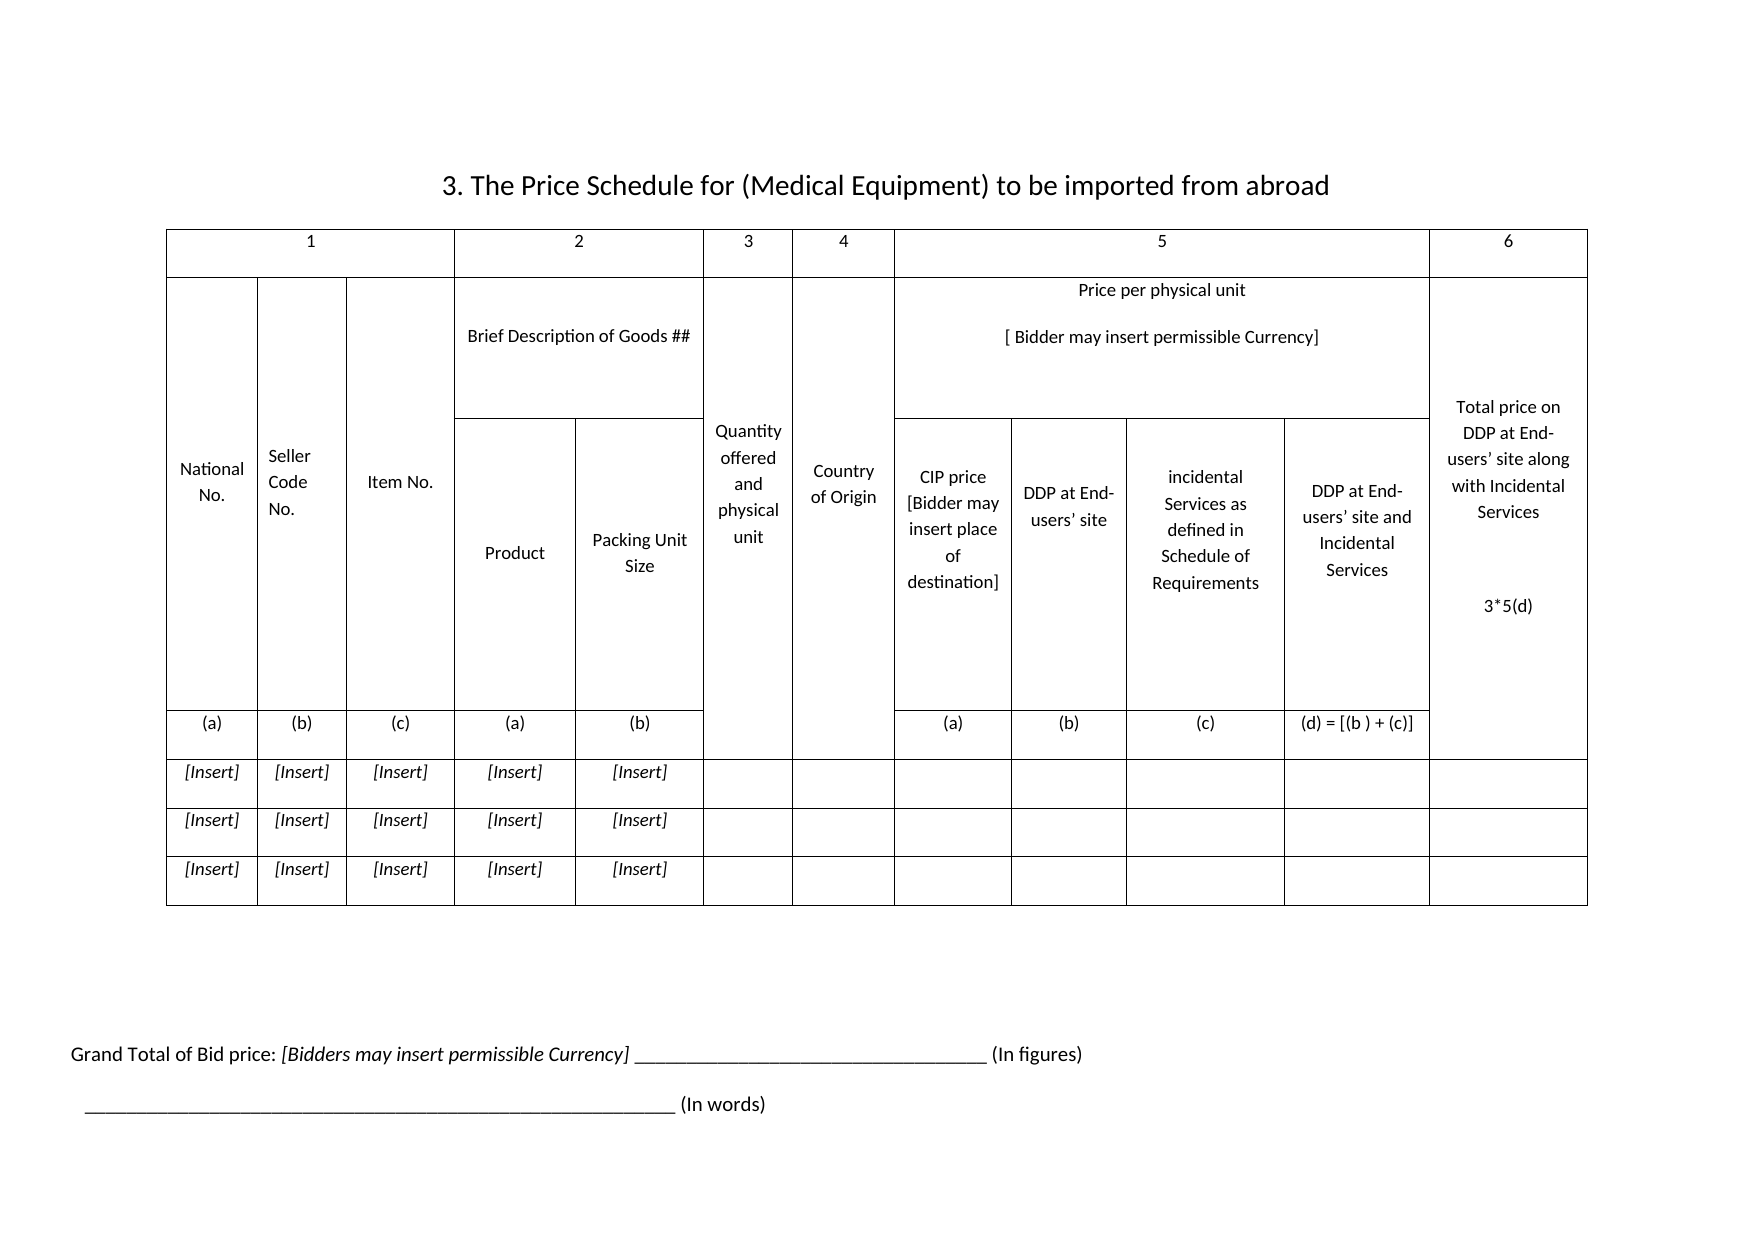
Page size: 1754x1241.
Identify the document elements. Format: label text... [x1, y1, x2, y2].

table_cell [704, 809, 792, 856]
table_cell [Insert] [455, 809, 575, 856]
table_cell [1012, 760, 1126, 808]
table_cell Total price on DDP at End-users’ site along with Incidental Services 3*5(d) [1430, 278, 1587, 759]
table_cell [Insert] [347, 760, 454, 808]
table_cell [Insert] [576, 857, 703, 905]
table_cell [704, 760, 792, 808]
table_cell [Insert] [167, 760, 257, 808]
table_header 4 [793, 230, 894, 277]
table_header 1 [167, 230, 454, 277]
table_cell (b) [576, 711, 703, 759]
table_cell [Insert] [576, 809, 703, 856]
table_cell [Insert] [576, 760, 703, 808]
table_cell [1430, 760, 1587, 808]
table_cell Quantity offered and physical unit [704, 278, 792, 759]
table_cell [Insert] [455, 857, 575, 905]
table_cell [1127, 760, 1284, 808]
table_cell CIP price [Bidder may insert place of destination] [895, 419, 1011, 710]
table_cell incidental Services as defined in Schedule of Requirements [1127, 419, 1284, 710]
table_cell [895, 760, 1011, 808]
table_cell Seller Code No. [258, 278, 346, 710]
table_cell DDP at End-users’ site [1012, 419, 1126, 710]
table_cell [Insert] [258, 857, 346, 905]
table_cell [793, 857, 894, 905]
table_header 5 [895, 230, 1429, 277]
table_cell Country of Origin [793, 278, 894, 759]
table_cell [895, 857, 1011, 905]
table_header 3 [704, 230, 792, 277]
table_cell Packing Unit Size [576, 419, 703, 710]
table_cell (a) [895, 711, 1011, 759]
table_cell [Insert] [455, 760, 575, 808]
table_cell [1285, 857, 1429, 905]
table_cell (a) [455, 711, 575, 759]
table_cell [1012, 809, 1126, 856]
table_cell National No. [167, 278, 257, 710]
table_cell (c) [347, 711, 454, 759]
table_cell [Insert] [258, 809, 346, 856]
text _________________________________________________________ (In words) [71, 1091, 1683, 1117]
table_cell (c) [1127, 711, 1284, 759]
table_cell Price per physical unit [ Bidder may insert permissible Currency] [895, 278, 1429, 418]
table_cell [704, 857, 792, 905]
table_cell [1430, 857, 1587, 905]
table_cell (b) [258, 711, 346, 759]
text Grand Total of Bid price: [Bidders may insert permissible Currency] __________________________________ (In figures) [71, 1041, 1683, 1067]
table_cell [Insert] [347, 857, 454, 905]
table_cell (b) [1012, 711, 1126, 759]
table_header 6 [1430, 230, 1587, 277]
table_cell Product [455, 419, 575, 710]
table_cell [1012, 857, 1126, 905]
table_cell [1285, 760, 1429, 808]
table_cell [1127, 809, 1284, 856]
table_header 2 [455, 230, 703, 277]
table_cell [793, 809, 894, 856]
table_cell [Insert] [167, 857, 257, 905]
table_cell Brief Description of Goods ## [455, 278, 703, 418]
table_cell [895, 809, 1011, 856]
table_cell (a) [167, 711, 257, 759]
table_cell [1127, 857, 1284, 905]
table_cell DDP at End-users’ site and Incidental Services [1285, 419, 1429, 710]
table_cell [Insert] [258, 760, 346, 808]
table_cell Item No. [347, 278, 454, 710]
text 3. The Price Schedule for (Medical Equipment) to be imported from abroad [89, 167, 1683, 202]
table_cell [Insert] [347, 809, 454, 856]
table_cell [1430, 809, 1587, 856]
table_cell [793, 760, 894, 808]
table_cell [1285, 809, 1429, 856]
table_cell (d) = [(b ) + (c)] [1285, 711, 1429, 759]
table_cell [Insert] [167, 809, 257, 856]
